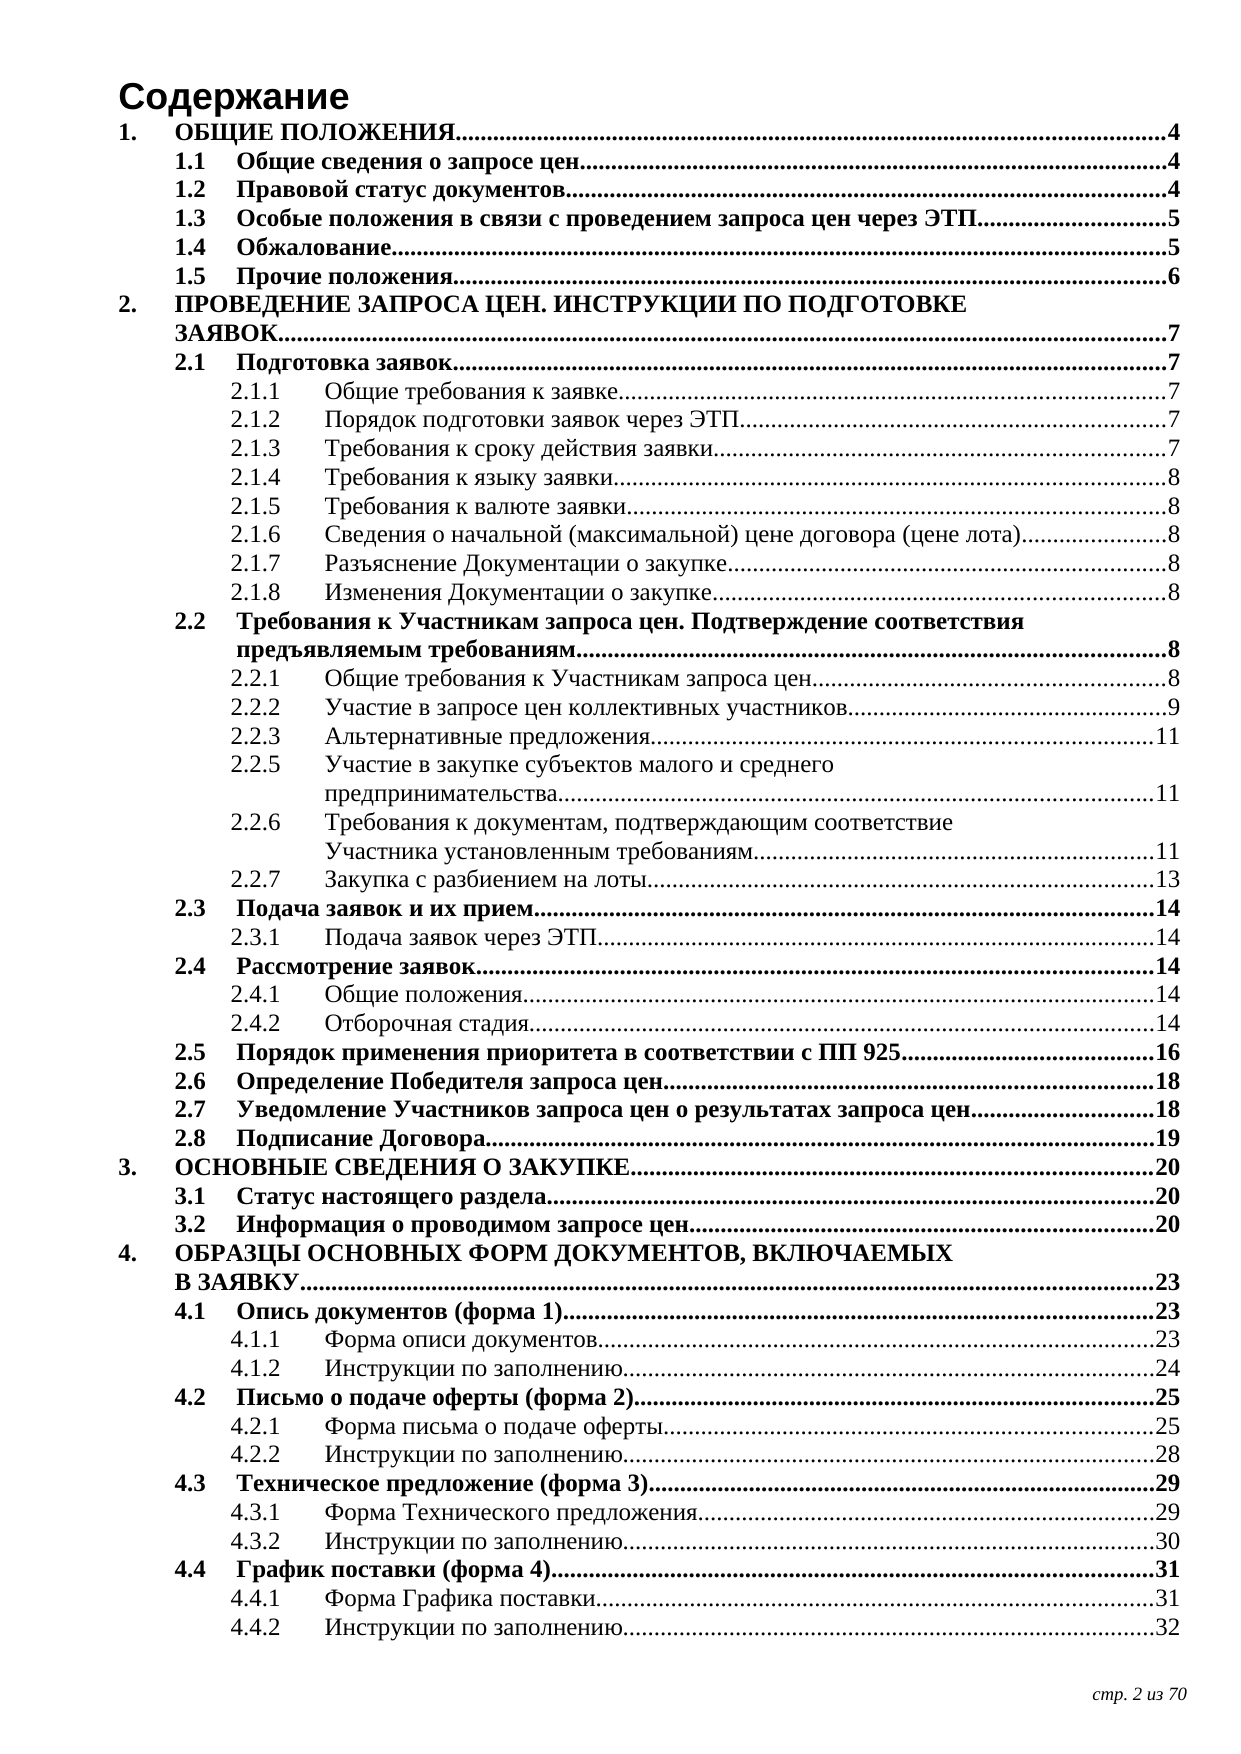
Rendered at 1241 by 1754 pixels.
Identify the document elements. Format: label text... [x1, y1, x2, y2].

text 2.1 Подготовка заявок 7 [174, 347, 1093, 376]
text 2.2.1 Общие требования к Участникам запроса цен 8 [230, 663, 1063, 692]
text 2.4.2 Отборочная стадия 14 [230, 1008, 1063, 1037]
text 1.1 Общие сведения о запросе цен 4 [174, 146, 1093, 174]
text 2.2 Требования к Участникам запроса цен. Подтверждение соответствия предъявляемым требованиям 8 [174, 606, 1093, 663]
text 2.6 Определение Победителя запроса цен 18 [174, 1066, 1093, 1094]
text 2.1.8 Изменения Документации о закупке 8 [230, 577, 1063, 606]
text 2.2.5 Участие в закупке субъектов малого и среднего предпринимательства 11 [230, 749, 1063, 807]
text 2.2.3 Альтернативные предложения 11 [230, 721, 1063, 749]
text 2.4 Рассмотрение заявок 14 [174, 951, 1093, 979]
text 4.1.1 Форма описи документов 23 [230, 1324, 1063, 1353]
text 4.4.1 Форма Графика поставки 31 [230, 1583, 1063, 1612]
text Содержание [118, 74, 1181, 117]
text 1. Общие положения 4 [118, 117, 1063, 146]
text 4.1.2 Инструкции по заполнению 24 [230, 1353, 1063, 1382]
text 2.4.1 Общие положения 14 [230, 979, 1063, 1008]
text 2.1.5 Требования к валюте заявки 8 [230, 491, 1063, 519]
text 4.2.2 Инструкции по заполнению 28 [230, 1439, 1063, 1468]
text 1.3 Особые положения в связи с проведением запроса цен через ЭТП 5 [174, 203, 1093, 232]
text 3.2 Информация о проводимом запросе цен 20 [174, 1209, 1093, 1238]
text 4.4.2 Инструкции по заполнению 32 [230, 1612, 1063, 1641]
text 4.3 Техническое предложение (форма 3) 29 [174, 1468, 1093, 1497]
text 1.5 Прочие положения 6 [174, 261, 1093, 289]
text 2.1.6 Сведения о начальной (максимальной) цене договора (цене лота) 8 [230, 519, 1063, 548]
text 4. Образцы основных форм документов, включаемых в заявку 23 [118, 1238, 1063, 1296]
text 2.3.1 Подача заявок через ЭТП 14 [230, 922, 1063, 951]
text 2.5 Порядок применения приоритета в соответствии с ПП 925 16 [174, 1037, 1093, 1066]
text 4.3.1 Форма Технического предложения 29 [230, 1497, 1063, 1526]
text 4.2.1 Форма письма о подаче оферты 25 [230, 1411, 1063, 1439]
text 2.2.2 Участие в запросе цен коллективных участников 9 [230, 692, 1063, 721]
text 2.1.1 Общие требования к заявке 7 [230, 376, 1063, 404]
text 2.8 Подписание Договора 19 [174, 1123, 1093, 1152]
text 2.3 Подача заявок и их прием 14 [174, 893, 1093, 922]
text 2.1.7 Разъяснение Документации о закупке 8 [230, 548, 1063, 577]
text 2. Проведение запроса цен. Инструкции по подготовке заявок 7 [118, 289, 1063, 347]
text 2.1.2 Порядок подготовки заявок через ЭТП 7 [230, 404, 1063, 433]
text 1.2 Правовой статус документов 4 [174, 174, 1093, 203]
text 2.2.6 Требования к документам, подтверждающим соответствие Участника установленным требованиям 11 [230, 807, 1063, 864]
text 2.1.3 Требования к сроку действия заявки 7 [230, 433, 1063, 462]
text 3. ОСНОВНЫЕ СВЕДЕНИЯ О ЗАКУПКЕ 20 [118, 1152, 1063, 1181]
text 4.2 Письмо о подаче оферты (форма 2) 25 [174, 1382, 1093, 1411]
text 4.1 Опись документов (форма 1) 23 [174, 1296, 1093, 1324]
text 1.4 Обжалование 5 [174, 232, 1093, 261]
text 3.1 Статус настоящего раздела 20 [174, 1181, 1093, 1209]
text 2.7 Уведомление Участников запроса цен о результатах запроса цен 18 [174, 1094, 1093, 1123]
text 2.1.4 Требования к языку заявки 8 [230, 462, 1063, 491]
text 2.2.7 Закупка с разбиением на лоты 13 [230, 864, 1063, 893]
text 4.3.2 Инструкции по заполнению 30 [230, 1526, 1063, 1554]
text 4.4 График поставки (форма 4) 31 [174, 1554, 1093, 1583]
